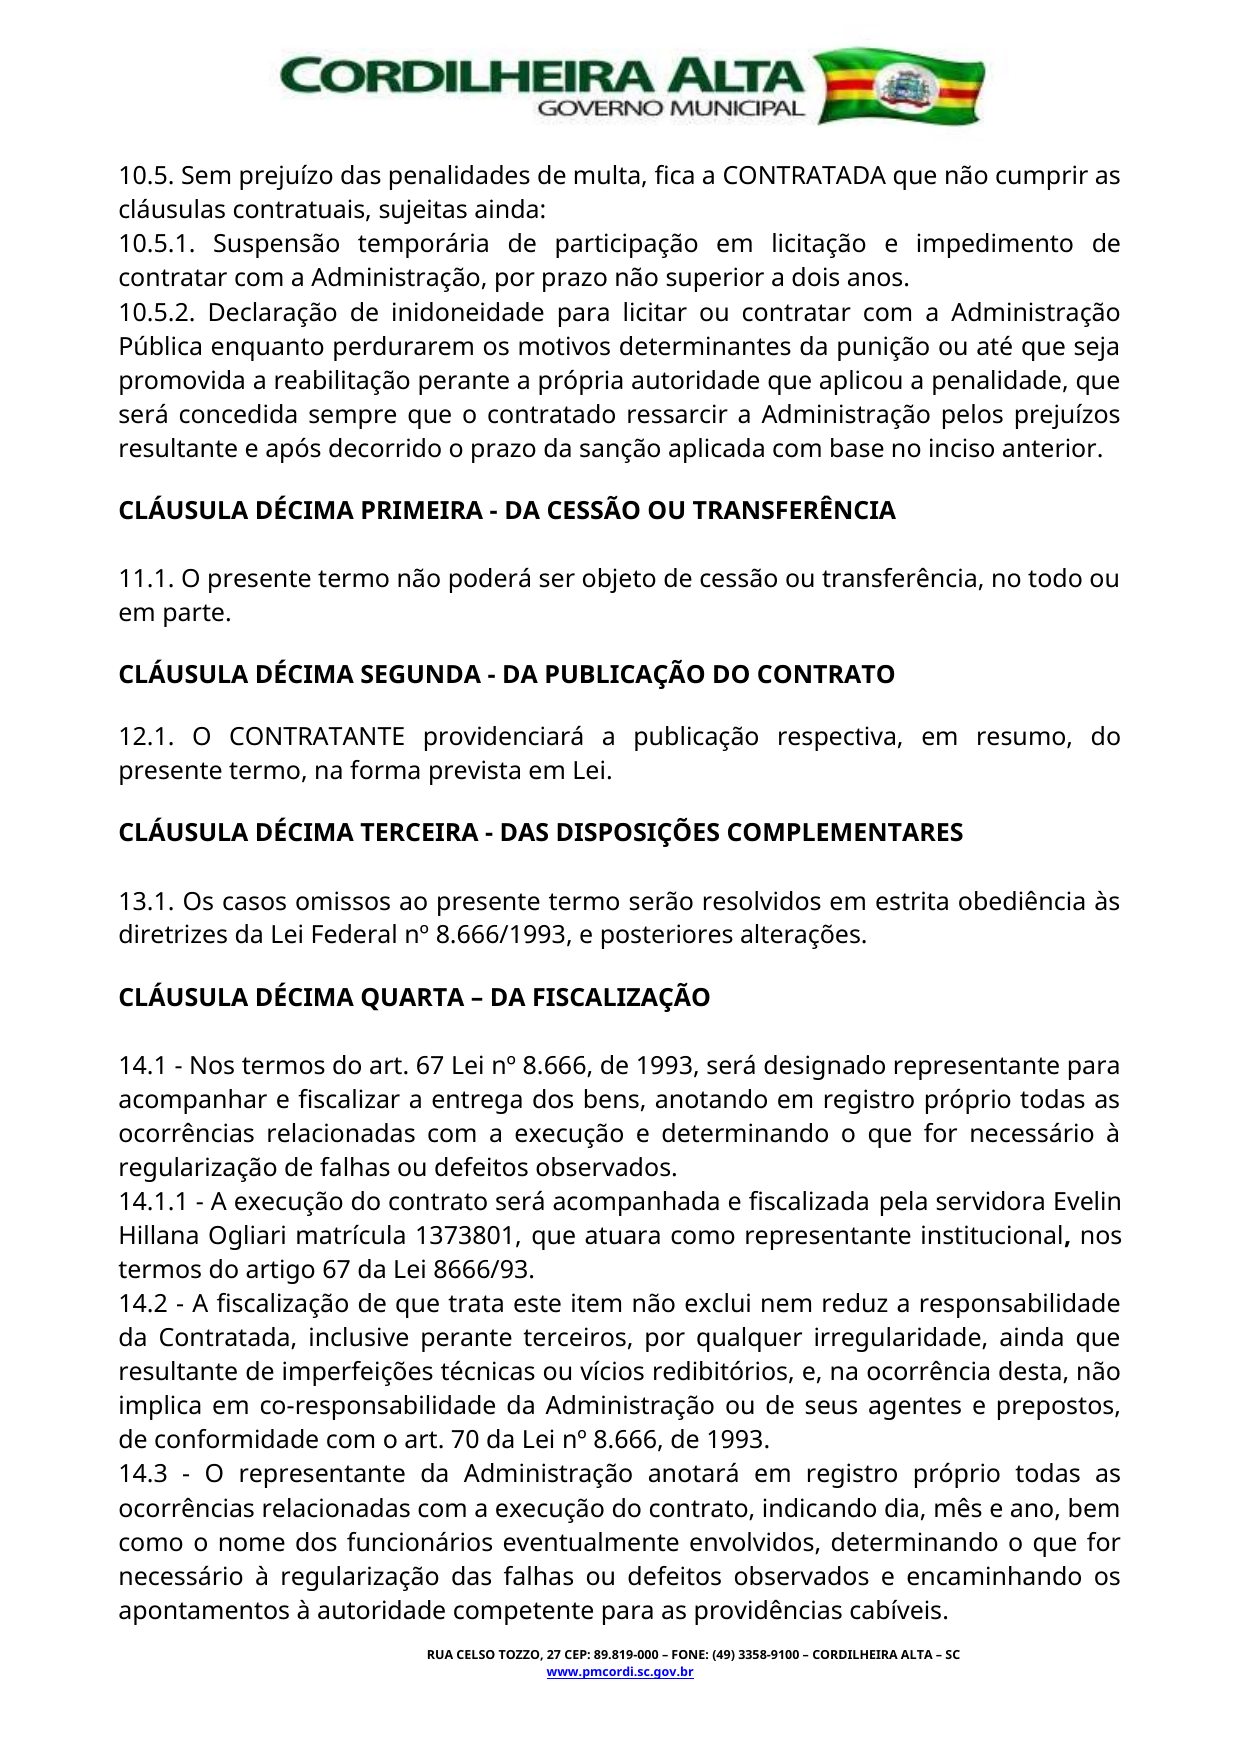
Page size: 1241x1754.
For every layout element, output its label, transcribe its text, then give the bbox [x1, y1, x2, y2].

text CLÁUSULA DÉCIMA PRIMEIRA - DA CESSÃO OU TRANSFERÊNCIA [118, 492, 1122, 527]
text 10.5. Sem prejuízo das penalidades de multa, fica a CONTRATADA que não cumprir as cláusulas contratuais, sujeitas ainda: [118, 158, 1122, 226]
text 14.1.1 - A execução do contrato será acompanhada e fiscalizada pela servidora Evelin Hillana Ogliari matrícula 1373801, que atuara como representante institucional, nos termos do artigo 67 da Lei 8666/93. [118, 1184, 1122, 1286]
text 14.1 - Nos termos do art. 67 Lei nº 8.666, de 1993, será designado representante para acompanhar e fiscalizar a entrega dos bens, anotando em registro próprio todas as ocorrências relacionadas com a execução e determinando o que for necessário à regularização de falhas ou defeitos observados. [118, 1047, 1122, 1184]
text 10.5.2. Declaração de inidoneidade para licitar ou contratar com a Administração Pública enquanto perdurarem os motivos determinantes da punição ou até que seja promovida a reabilitação perante a própria autoridade que aplicou a penalidade, que será concedida sempre que o contratado ressarcir a Administração pelos prejuízos resultante e após decorrido o prazo da sanção aplicada com base no inciso anterior. [118, 294, 1122, 464]
text 14.2 - A fiscalização de que trata este item não exclui nem reduz a responsabilidade da Contratada, inclusive perante terceiros, por qualquer irregularidade, ainda que resultante de imperfeições técnicas ou vícios redibitórios, e, na ocorrência desta, não implica em co-responsabilidade da Administração ou de seus agentes e prepostos, de conformidade com o art. 70 da Lei nº 8.666, de 1993. [118, 1286, 1122, 1456]
text CLÁUSULA DÉCIMA SEGUNDA - DA PUBLICAÇÃO DO CONTRATO [118, 657, 1122, 691]
text 13.1. Os casos omissos ao presente termo serão resolvidos em estrita obediência às diretrizes da Lei Federal nº 8.666/1993, e posteriores alterações. [118, 883, 1122, 951]
text 10.5.1. Suspensão temporária de participação em licitação e impedimento de contratar com a Administração, por prazo não superior a dois anos. [118, 226, 1122, 294]
text CLÁUSULA DÉCIMA TERCEIRA - DAS DISPOSIÇÕES COMPLEMENTARES [118, 815, 1122, 849]
text CLÁUSULA DÉCIMA QUARTA – DA FISCALIZAÇÃO [118, 979, 1122, 1013]
text 14.3 - O representante da Administração anotará em registro próprio todas as ocorrências relacionadas com a execução do contrato, indicando dia, mês e ano, bem como o nome dos funcionários eventualmente envolvidos, determinando o que for necessário à regularização das falhas ou defeitos observados e encaminhando os apontamentos à autoridade competente para as providências cabíveis. [118, 1456, 1122, 1626]
text 11.1. O presente termo não poderá ser objeto de cessão ou transferência, no todo ou em parte. [118, 561, 1122, 629]
picture [257, 23, 1009, 151]
text 12.1. O CONTRATANTE providenciará a publicação respectiva, em resumo, do presente termo, na forma prevista em Lei. [118, 719, 1122, 787]
